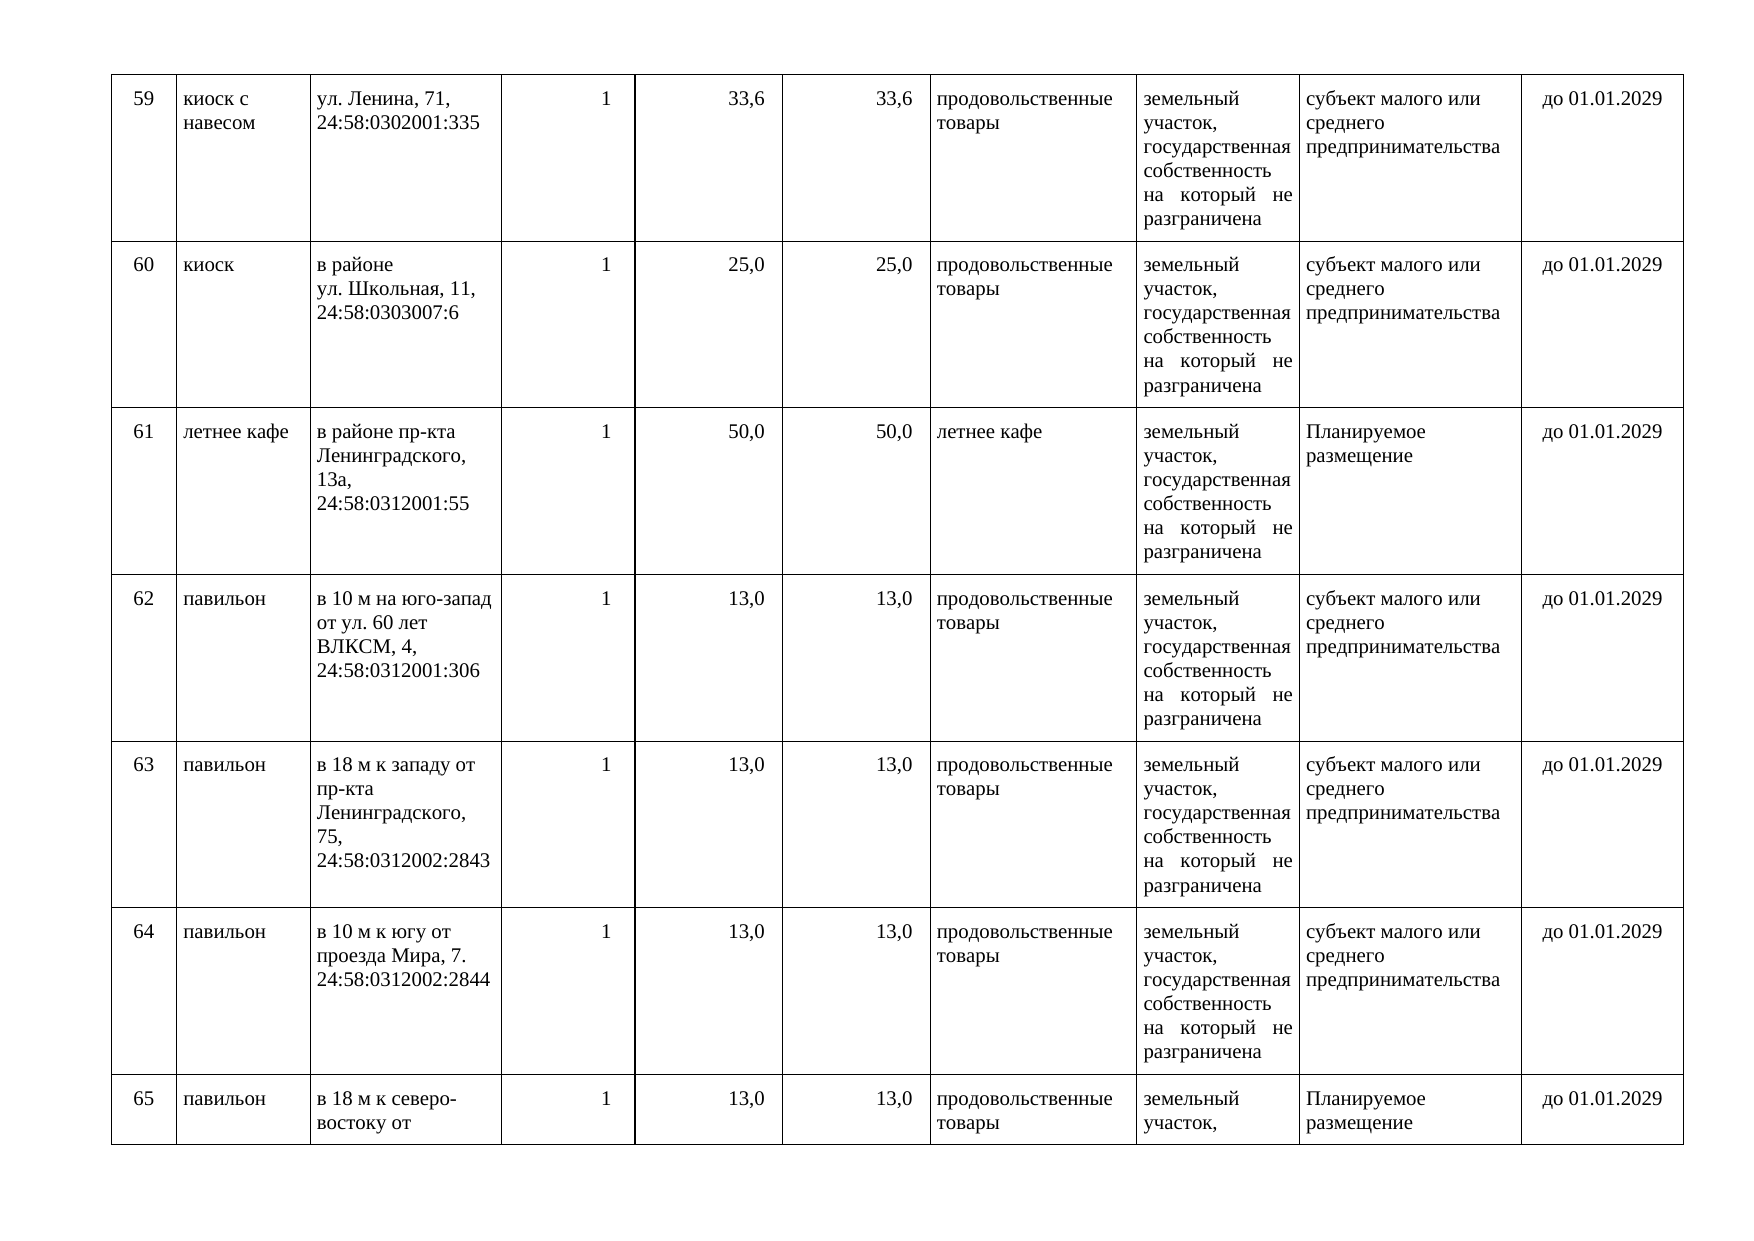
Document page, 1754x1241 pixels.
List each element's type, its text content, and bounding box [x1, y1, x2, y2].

table_cell земельный участок, государственная собственность на который не разграничена [1137, 742, 1299, 907]
table_cell до 01.01.2029 [1522, 908, 1683, 1074]
table_cell летнее кафе [931, 408, 1136, 574]
table_cell павильон [177, 575, 310, 741]
table_cell 59 [112, 75, 176, 241]
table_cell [311, 1075, 501, 1144]
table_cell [1300, 75, 1521, 241]
table_cell 62 [112, 575, 176, 741]
table_cell 63 [112, 742, 176, 907]
table_cell до 01.01.2029 [1522, 75, 1683, 241]
table_cell 60 [112, 242, 176, 407]
table_cell продовольственные товары [931, 242, 1136, 407]
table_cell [1300, 1075, 1521, 1144]
table_cell 1 [502, 242, 634, 407]
table_cell субъект малого или среднего предпринимательства [1300, 242, 1521, 407]
table_cell земельный участок, государственная собственность на который не разграничена [1137, 575, 1299, 741]
table_cell в 10 м к югу от проезда Мира, 7. 24:58:0312002:2844 [311, 908, 501, 1074]
table_cell павильон [177, 1075, 310, 1144]
table_cell до 01.01.2029 [1522, 408, 1683, 574]
table_cell в районе ул. Школьная, 11, 24:58:0303007:6 [311, 242, 501, 407]
table_cell в районе пр-кта Ленинградского, 13а, 24:58:0312001:55 [311, 408, 501, 574]
table_cell 1 [502, 408, 634, 574]
table_cell киоск [177, 242, 310, 407]
table_cell 1 [502, 575, 634, 741]
table_cell 25,0 [636, 242, 782, 407]
table_cell продовольственные товары [931, 742, 1136, 907]
table_cell 1 [502, 742, 634, 907]
table_cell земельный участок, государственная собственность на который не разграничена [1137, 908, 1299, 1074]
table_cell в 18 м к западу от пр-кта Ленинградского, 75, 24:58:0312002:2843 [311, 742, 501, 907]
table_cell 13,0 [636, 1075, 782, 1144]
table_cell земельный участок, государственная собственность на который не разграничена [1137, 408, 1299, 574]
table_cell Планируемое размещение [1300, 408, 1521, 574]
table_cell летнее кафе [177, 408, 310, 574]
table_cell 13,0 [636, 575, 782, 741]
table_cell 13,0 [636, 742, 782, 907]
table_cell продовольственные товары [931, 575, 1136, 741]
table_cell 50,0 [783, 408, 930, 574]
table_cell павильон [177, 908, 310, 1074]
table_cell субъект малого или среднего предпринимательства [1300, 742, 1521, 907]
table_cell 65 [112, 1075, 176, 1144]
table_cell земельный участок, государственная собственность на который не разграничена [1137, 242, 1299, 407]
table_cell павильон [177, 742, 310, 907]
table_cell киоск с навесом [177, 75, 310, 241]
table_cell субъект малого или среднего предпринимательства [1300, 575, 1521, 741]
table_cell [1137, 75, 1299, 241]
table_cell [1137, 1075, 1299, 1144]
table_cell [931, 1075, 1136, 1144]
table_cell 1 [502, 1075, 634, 1144]
table_cell 1 [502, 908, 634, 1074]
table_cell ул. Ленина, 71, 24:58:0302001:335 [311, 75, 501, 241]
table_cell 13,0 [636, 908, 782, 1074]
table_cell 13,0 [783, 1075, 930, 1144]
table_cell до 01.01.2029 [1522, 575, 1683, 741]
table_cell 1 [502, 75, 634, 241]
table_cell 13,0 [783, 742, 930, 907]
table_cell 61 [112, 408, 176, 574]
table_cell 25,0 [783, 242, 930, 407]
table_cell 13,0 [783, 575, 930, 741]
table_cell субъект малого или среднего предпринимательства [1300, 908, 1521, 1074]
table_cell 64 [112, 908, 176, 1074]
table_cell 33,6 [783, 75, 930, 241]
table_cell 33,6 [636, 75, 782, 241]
table_cell продовольственные товары [931, 908, 1136, 1074]
table_cell до 01.01.2029 [1522, 742, 1683, 907]
table_cell 50,0 [636, 408, 782, 574]
table_cell 13,0 [783, 908, 930, 1074]
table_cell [931, 75, 1136, 241]
table_cell до 01.01.2029 [1522, 242, 1683, 407]
table_cell до 01.01.2029 [1522, 1075, 1683, 1144]
table_cell в 10 м на юго-запад от ул. 60 лет ВЛКСМ, 4, 24:58:0312001:306 [311, 575, 501, 741]
